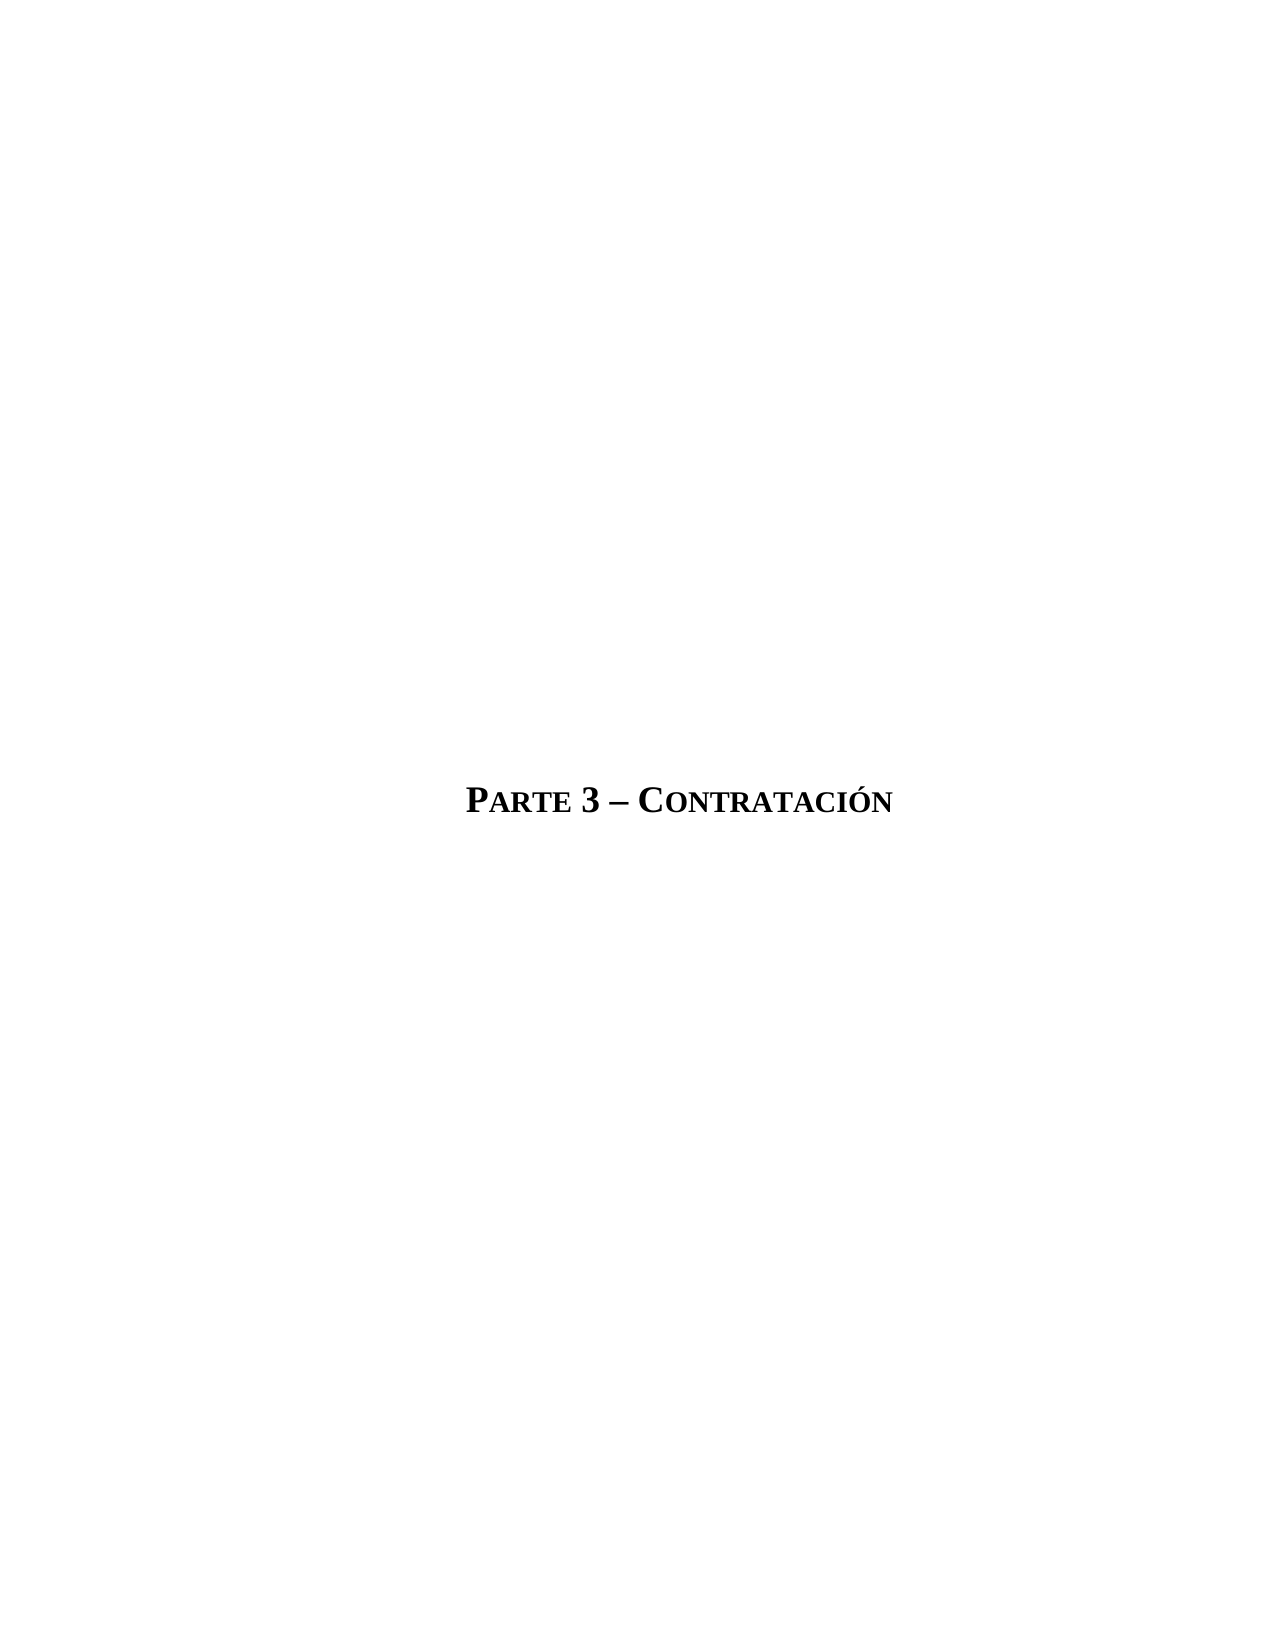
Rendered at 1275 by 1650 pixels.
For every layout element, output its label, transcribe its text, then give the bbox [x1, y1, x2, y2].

text Parte 3 – Contratación [177, 777, 1181, 821]
